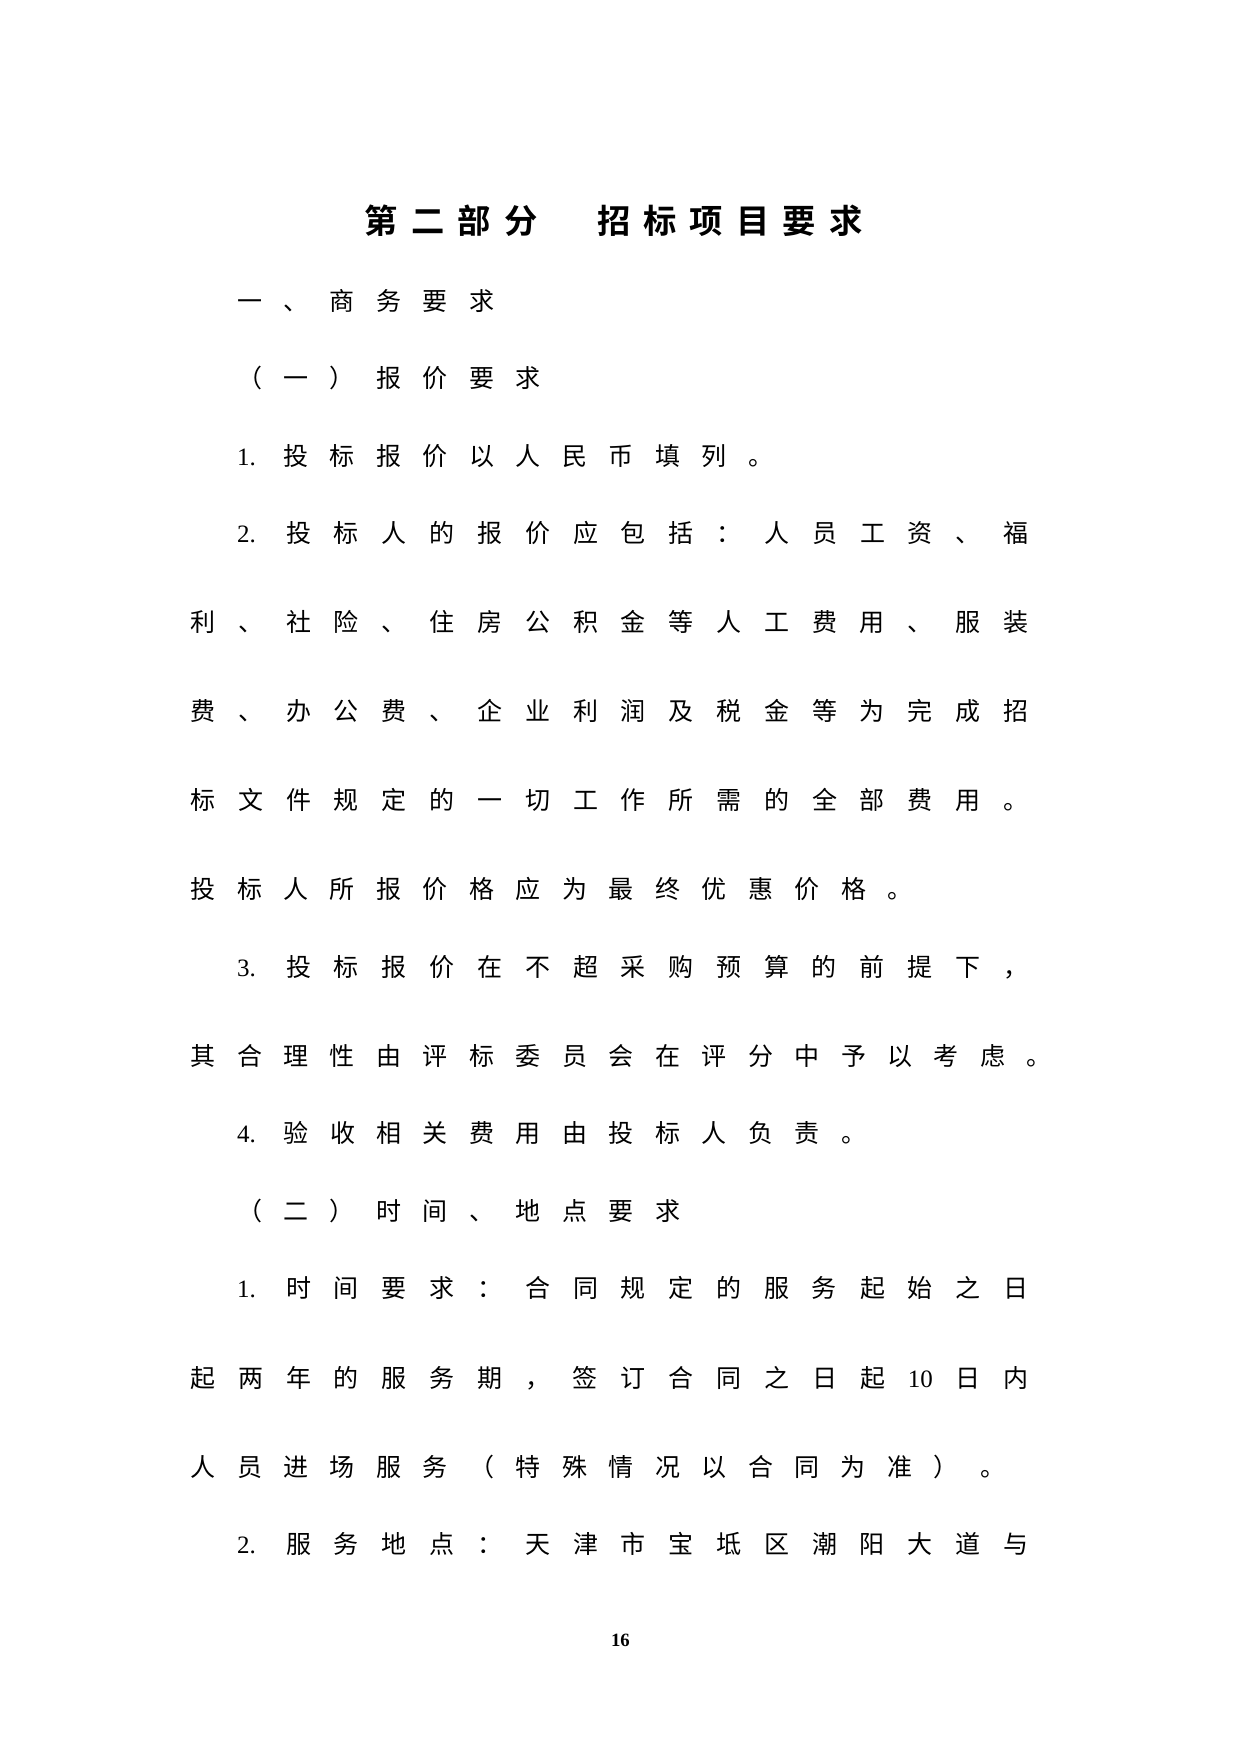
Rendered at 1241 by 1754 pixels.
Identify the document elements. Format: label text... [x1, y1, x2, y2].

text 1. 投标报价以人民币填列。 [190, 424, 1050, 484]
text （二）时间、地点要求 [190, 1180, 1050, 1239]
text 1. 时间要求：合同规定的服务起始之日起两年的服务期，签订合同之日起10日内人员进场服务（特殊情况以合同为准）。 [190, 1257, 1050, 1495]
text （一）报价要求 [190, 347, 1050, 406]
text 3. 投标报价在不超采购预算的前提下，其合理性由评标委员会在评分中予以考虑。 [190, 936, 1050, 1084]
text 一、商务要求 [190, 269, 1050, 329]
subtitle 第二部分 招标项目要求 [190, 189, 1050, 249]
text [190, 1513, 1050, 1572]
text 4. 验收相关费用由投标人负责。 [190, 1102, 1050, 1162]
text 2. 投标人的报价应包括：人员工资、福利、社险、住房公积金等人工费用、服装费、办公费、企业利润及税金等为完成招标文件规定的一切工作所需的全部费用。投标人所报价格应为最终优惠价格。 [190, 502, 1050, 918]
